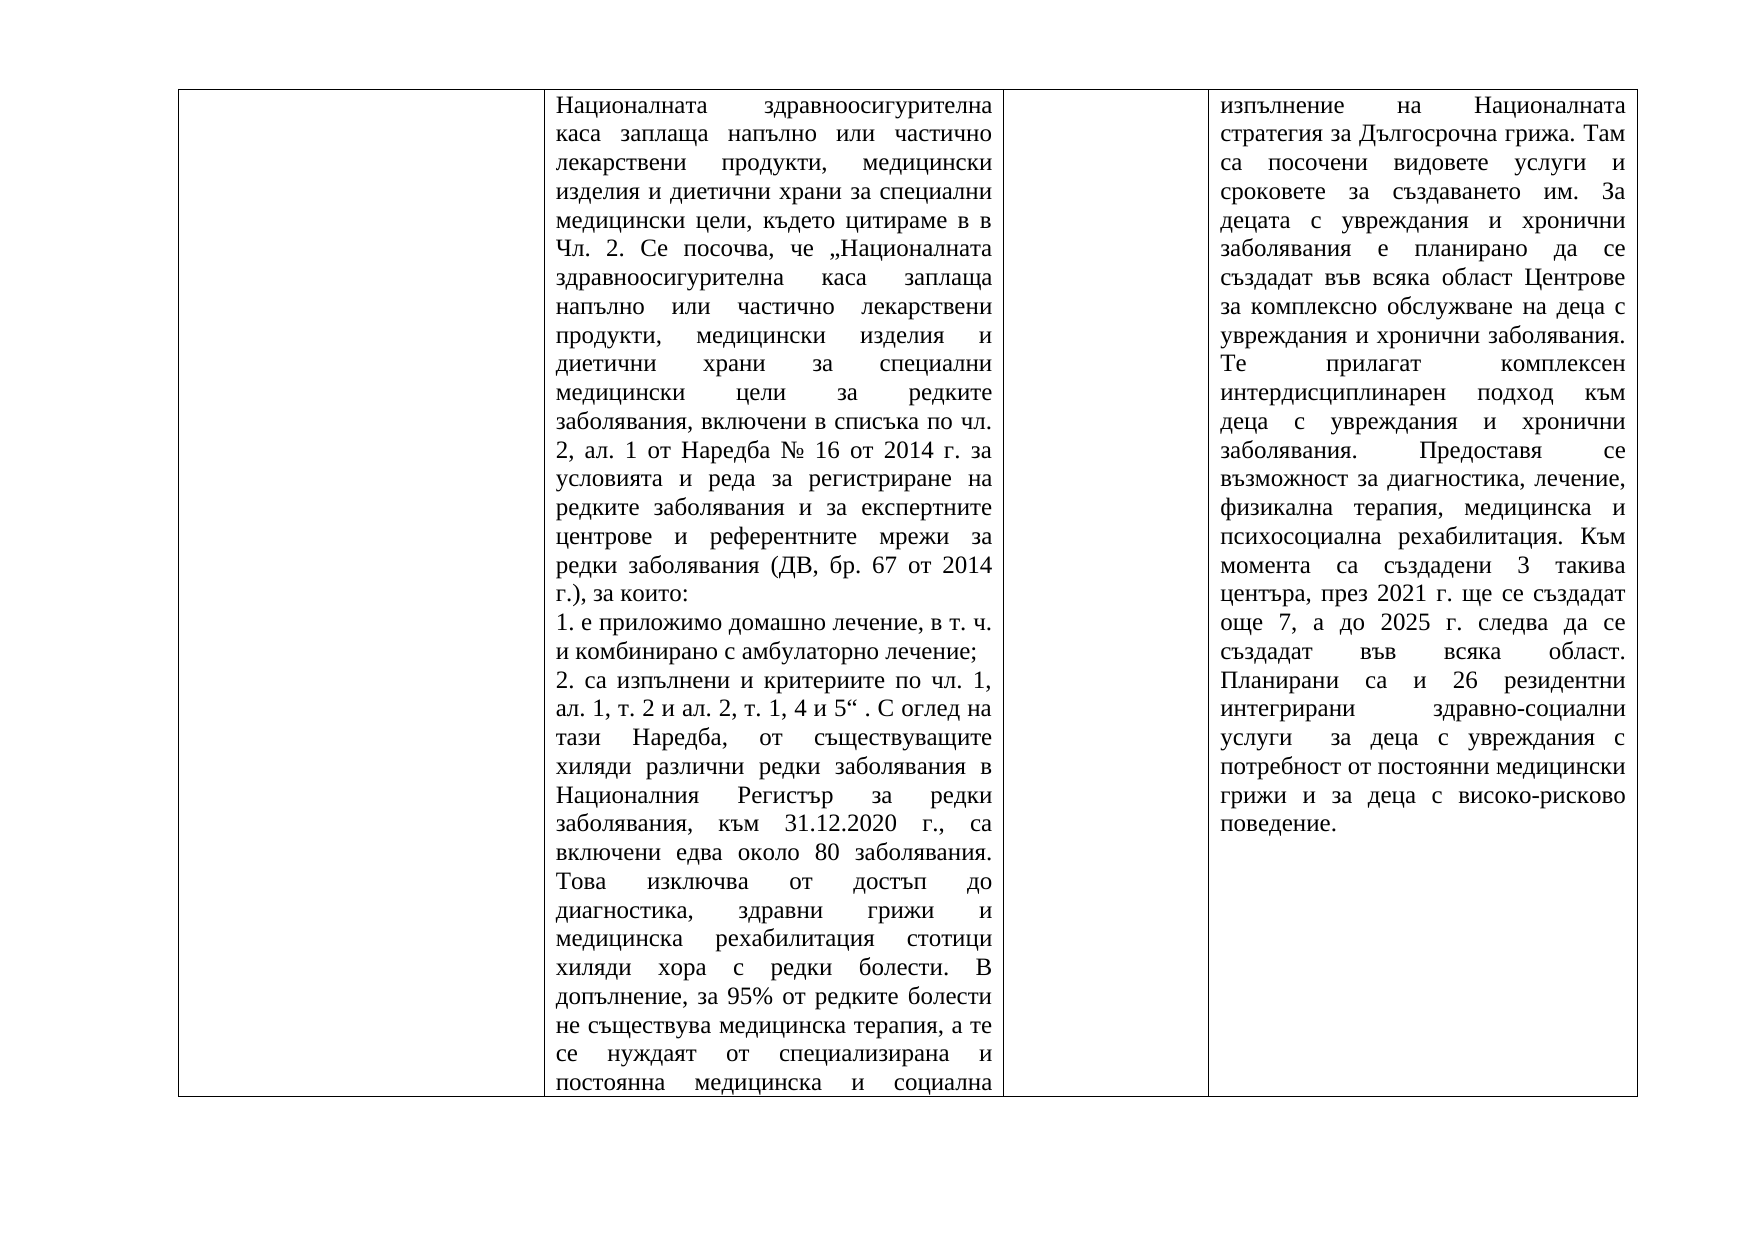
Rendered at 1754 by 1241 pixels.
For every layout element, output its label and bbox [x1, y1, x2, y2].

table_cell [1209, 90, 1637, 1096]
table_cell [1004, 90, 1208, 1096]
table_cell [545, 90, 1003, 1096]
table_cell [179, 90, 544, 1096]
